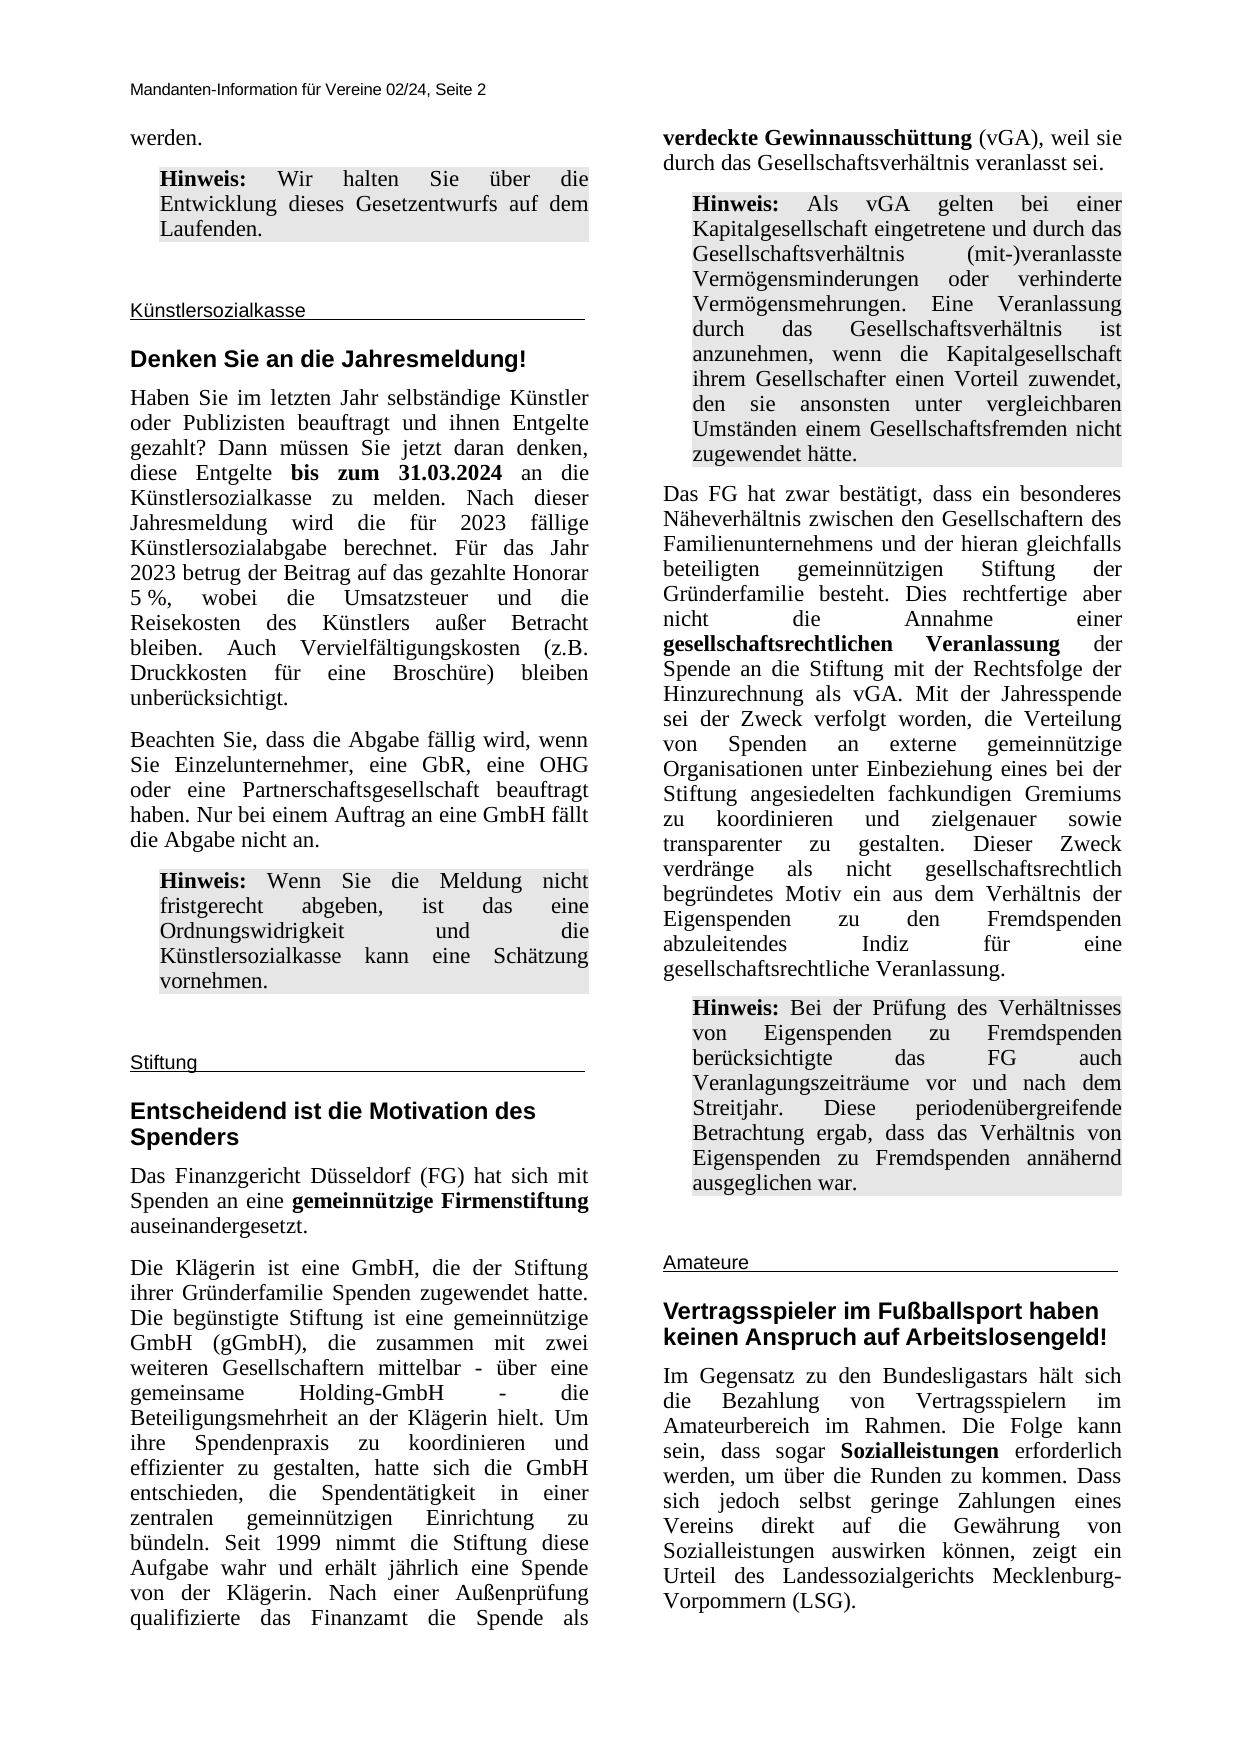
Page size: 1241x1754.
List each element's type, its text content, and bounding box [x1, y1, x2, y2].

subtitle Vertragsspieler im Fußballsport haben keinen Anspruch auf Arbeitslosengeld! [663, 1299, 1122, 1351]
subtitle Amateure [663, 1252, 1122, 1274]
subtitle Entscheidend ist die Motivation des Spenders [130, 1099, 589, 1151]
text Hinweis: Wenn Sie die Meldung nicht fristgerecht abgeben, ist das eine Ordnungswidrigkeit und die Künstlersozialkasse kann eine Schätzung vornehmen. [159, 869, 589, 994]
text Haben Sie im letzten Jahr selbständige Künstler oder Publizisten beauftragt und ihnen Entgelte gezahlt? Dann müssen Sie jetzt daran denken, diese Entgelte bis zum 31.03.2024 an die Künstlersozialkasse zu melden. Nach dieser Jahresmeldung wird die für 2023 fällige Künstlersozialabgabe berechnet. Für das Jahr 2023 betrug der Beitrag auf das gezahlte Honorar 5 %, wobei die Umsatzsteuer und die Reisekosten des Künstlers außer Betracht bleiben. Auch Vervielfältigungskosten (z.B. Druckkosten für eine Broschüre) bleiben unberücksichtigt. [130, 385, 589, 710]
text Beachten Sie, dass die Abgabe fällig wird, wenn Sie Einzelunternehmer, eine GbR, eine OHG oder eine Partnerschaftsgesellschaft beauftragt haben. Nur bei einem Auftrag an eine GmbH fällt die Abgabe nicht an. [130, 727, 589, 852]
text Die Klägerin ist eine GmbH, die der Stiftung ihrer Gründerfamilie Spenden zugewendet hatte. Die begünstigte Stiftung ist eine gemeinnützige GmbH (gGmbH), die zusammen mit zwei weiteren Gesellschaftern mittelbar - über eine gemeinsame Holding-GmbH - die Beteiligungsmehrheit an der Klägerin hielt. Um ihre Spendenpraxis zu koordinieren und effizienter zu gestalten, hatte sich die GmbH entschieden, die Spendentätigkeit in einer zentralen gemeinnützigen Einrichtung zu bündeln. Seit 1999 nimmt die Stiftung diese Aufgabe wahr und erhält jährlich eine Spende von der Klägerin. Nach einer Außenprüfung qualifizierte das Finanzamt die Spende als verdeckte Gewinnausschüttung (vGA), weil sie durch das Gesellschaftsverhältnis veranlasst sei. [130, 1255, 589, 1630]
text Hinweis: Bei der Prüfung des Verhältnisses von Eigenspenden zu Fremdspenden berücksichtigte das FG auch Veranlagungszeiträume vor und nach dem Streitjahr. Diese periodenübergreifende Betrachtung ergab, dass das Verhältnis von Eigenspenden zu Fremdspenden annähernd ausgeglichen war. [692, 996, 1122, 1196]
text Das FG hat zwar bestätigt, dass ein besonderes Näheverhältnis zwischen den Gesellschaftern des Familienunternehmens und der hieran gleichfalls beteiligten gemeinnützigen Stiftung der Gründerfamilie besteht. Dies rechtfertige aber nicht die Annahme einer gesellschaftsrechtlichen Veranlassung der Spende an die Stiftung mit der Rechtsfolge der Hinzurechnung als vGA. Mit der Jahresspende sei der Zweck verfolgt worden, die Verteilung von Spenden an externe gemeinnützige Organisationen unter Einbeziehung eines bei der Stiftung angesiedelten fachkundigen Gremiums zu koordinieren und zielgenauer sowie transparenter zu gestalten. Dieser Zweck verdränge als nicht gesellschaftsrechtlich begründetes Motiv ein aus dem Verhältnis der Eigenspenden zu den Fremdspenden abzuleitendes Indiz für eine gesellschaftsrechtliche Veranlassung. [663, 481, 1122, 981]
text Hinweis: Wir halten Sie über die Entwicklung dieses Gesetzentwurfs auf dem Laufenden. [159, 167, 589, 242]
subtitle Denken Sie an die Jahresmeldung! [130, 347, 589, 373]
text Das Finanzgericht Düsseldorf (FG) hat sich mit Spenden an eine gemeinnützige Firmenstiftung auseinandergesetzt. [130, 1163, 589, 1238]
subtitle Stiftung [130, 1052, 589, 1074]
subtitle Künstlersozialkasse [130, 300, 589, 322]
text Im Gegensatz zu den Bundesligastars hält sich die Bezahlung von Vertragsspielern im Amateurbereich im Rahmen. Die Folge kann sein, dass sogar Sozialleistungen erforderlich werden, um über die Runden zu kommen. Dass sich jedoch selbst geringe Zahlungen eines Vereins direkt auf die Gewährung von Sozialleistungen auswirken können, zeigt ein Urteil des Landessozialgerichts Mecklenburg-Vorpommern (LSG). [663, 1363, 1122, 1613]
text Hinweis: Als vGA gelten bei einer Kapitalgesellschaft eingetretene und durch das Gesellschaftsverhältnis (mit-)veranlasste Vermögensminderungen oder verhinderte Vermögensmehrungen. Eine Veranlassung durch das Gesellschaftsverhältnis ist anzunehmen, wenn die Kapitalgesellschaft ihrem Gesellschafter einen Vorteil zuwendet, den sie ansonsten unter vergleichbaren Umständen einem Gesellschaftsfremden nicht zugewendet hätte. [692, 192, 1122, 467]
